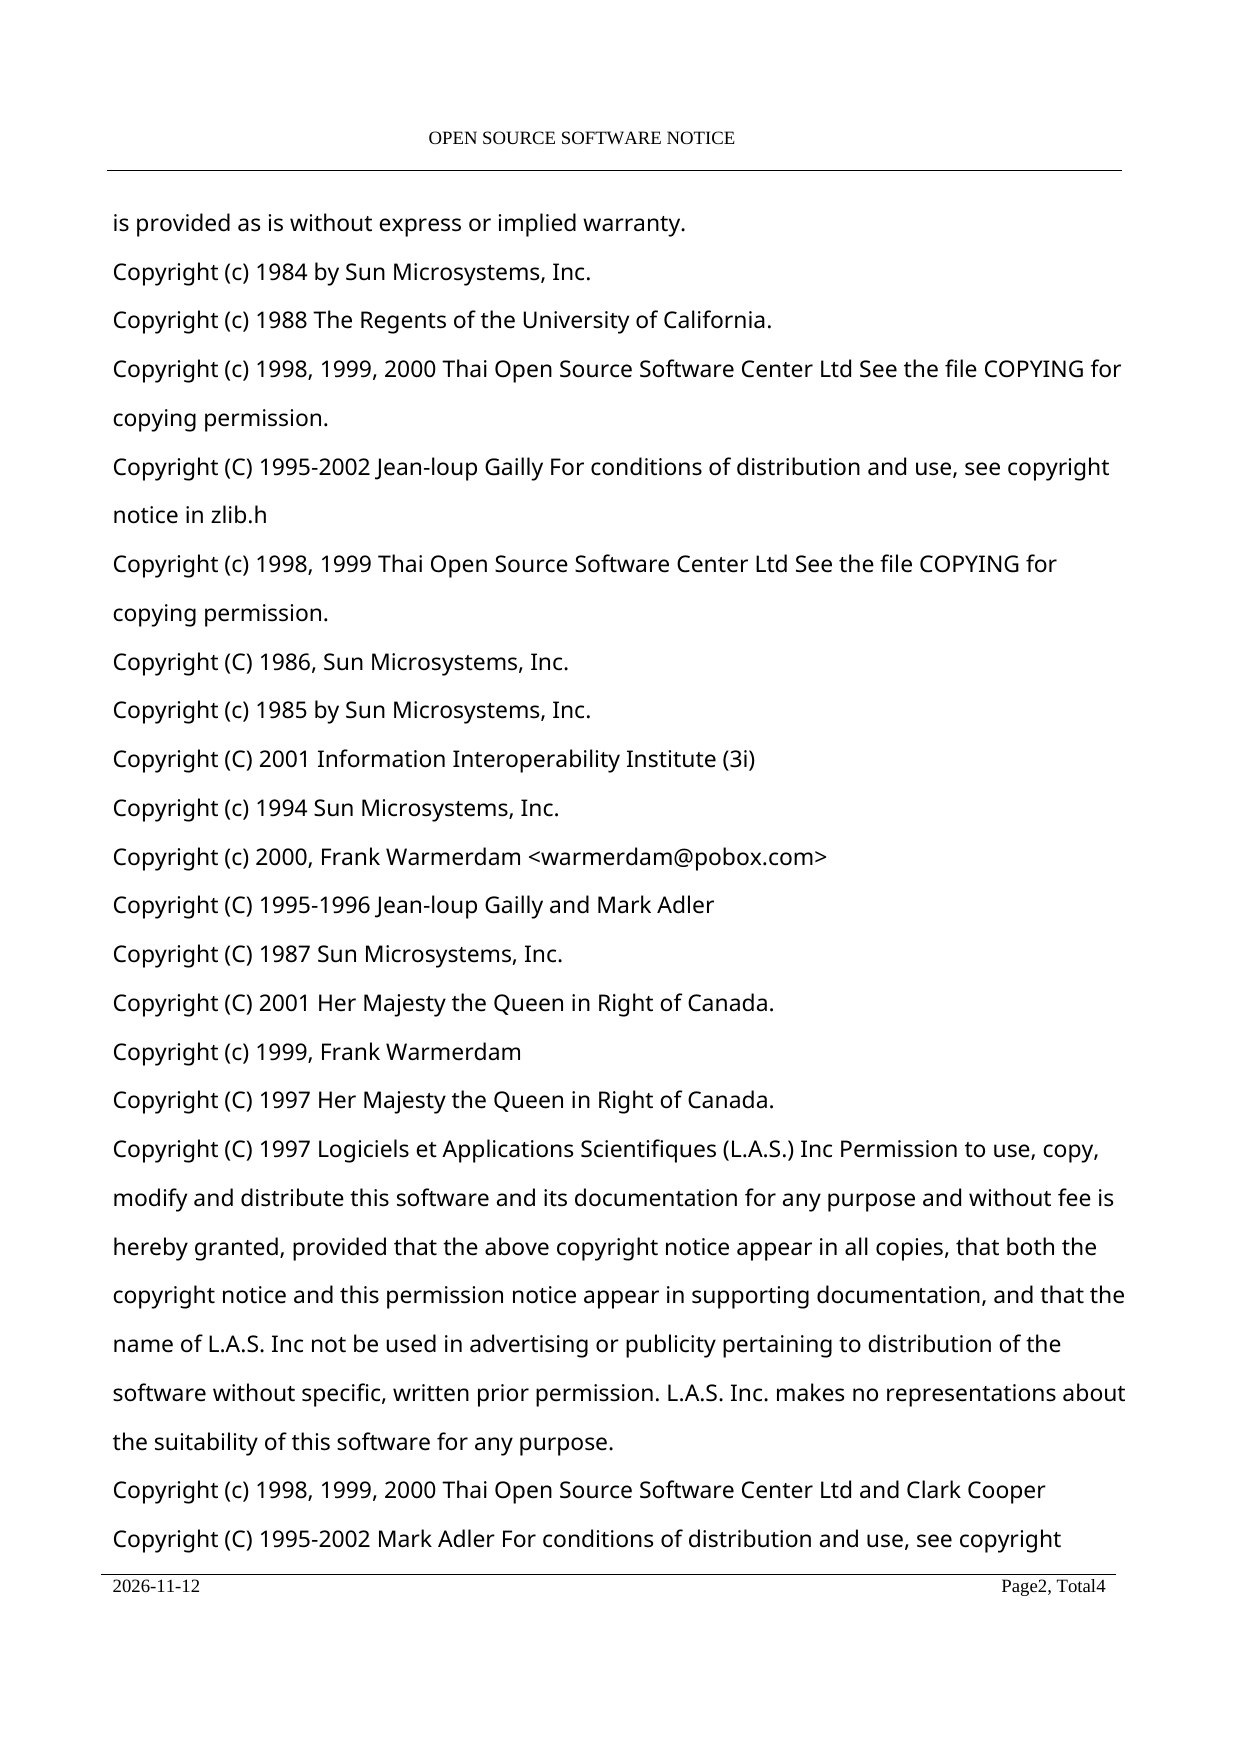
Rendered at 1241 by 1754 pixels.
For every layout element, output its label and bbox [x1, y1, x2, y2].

text [112, 206, 1128, 1555]
